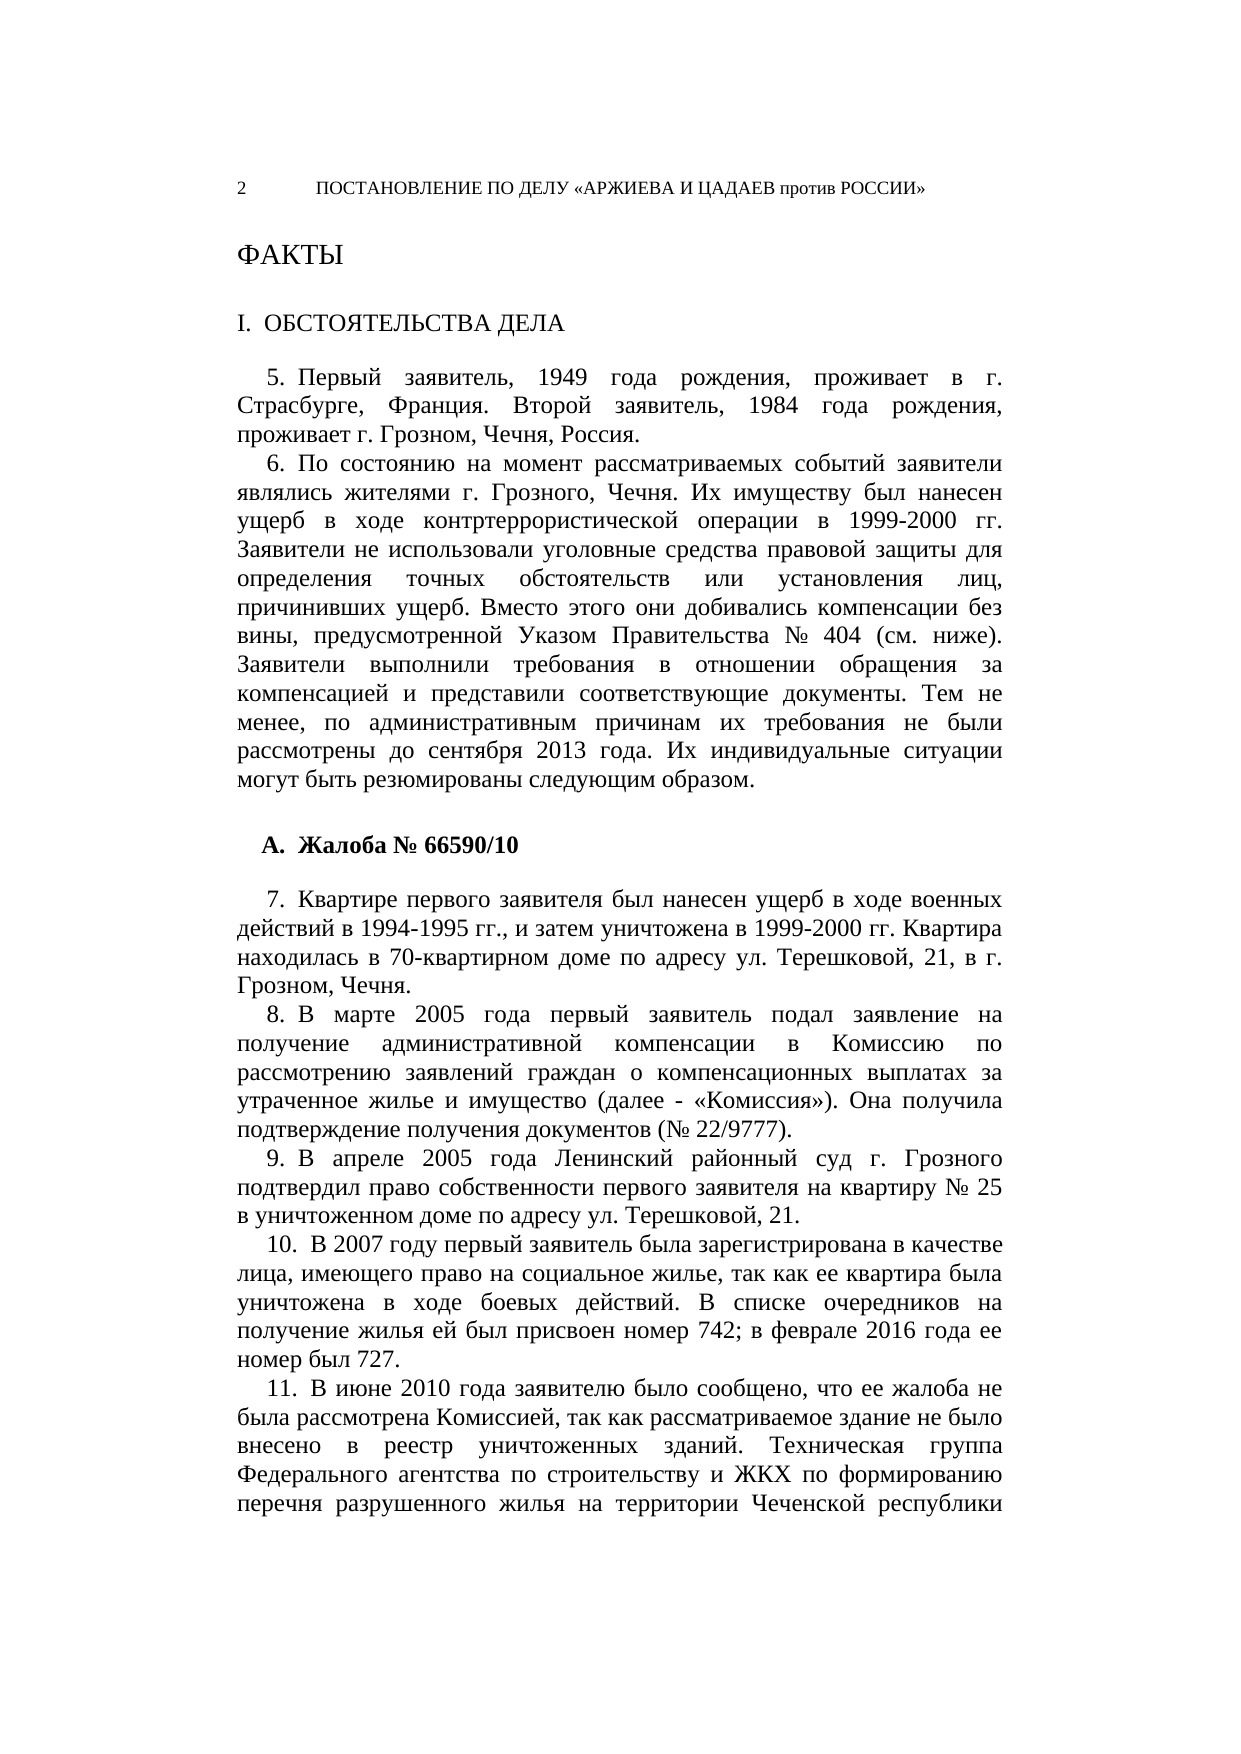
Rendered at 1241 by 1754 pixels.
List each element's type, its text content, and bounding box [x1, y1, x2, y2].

text 7. Квартире первого заявителя был нанесен ущерб в ходе военных действий в 1994-1995 гг., и затем уничтожена в 1999-2000 гг. Квартира находилась в 70-квартирном доме по адресу ул. Терешковой, 21, в г. Грозном, Чечня. [237, 884, 1003, 999]
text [237, 1373, 1003, 1517]
text 9. В апреле 2005 года Ленинский районный суд г. Грозного подтвердил право собственности первого заявителя на квартиру № 25 в уничтоженном доме по адресу ул. Терешковой, 21. [237, 1143, 1003, 1229]
subtitle І. ОБСТОЯТЕЛЬСТВА ДЕЛА [237, 308, 1003, 337]
subtitle A. Жалоба № 66590/10 [261, 830, 1003, 859]
text 10. В 2007 году первый заявитель была зарегистрирована в качестве лица, имеющего право на социальное жилье, так как ее квартира была уничтожена в ходе боевых действий. В списке очередников на получение жилья ей был присвоен номер 742; в феврале 2016 года ее номер был 727. [237, 1229, 1003, 1373]
text 5. Первый заявитель, 1949 года рождения, проживает в г. Страсбурге, Франция. Второй заявитель, 1984 года рождения, проживает г. Грозном, Чечня, Россия. [237, 362, 1003, 448]
text 6. По состоянию на момент рассматриваемых событий заявители являлись жителями г. Грозного, Чечня. Их имуществу был нанесен ущерб в ходе контртеррористической операции в 1999-2000 гг. Заявители не использовали уголовные средства правовой защиты для определения точных обстоятельств или установления лиц, причинивших ущерб. Вместо этого они добивались компенсации без вины, предусмотренной Указом Правительства № 404 (см. ниже). Заявители выполнили требования в отношении обращения за компенсацией и представили соответствующие документы. Тем не менее, по административным причинам их требования не были рассмотрены до сентября 2013 года. Их индивидуальные ситуации могут быть резюмированы следующим образом. [237, 448, 1003, 793]
text 8. В марте 2005 года первый заявитель подал заявление на получение административной компенсации в Комиссию по рассмотрению заявлений граждан о компенсационных выплатах за утраченное жилье и имущество (далее - «Комиссия»). Она получила подтверждение получения документов (№ 22/9777). [237, 999, 1003, 1143]
title ФАКТЫ [237, 237, 1003, 270]
